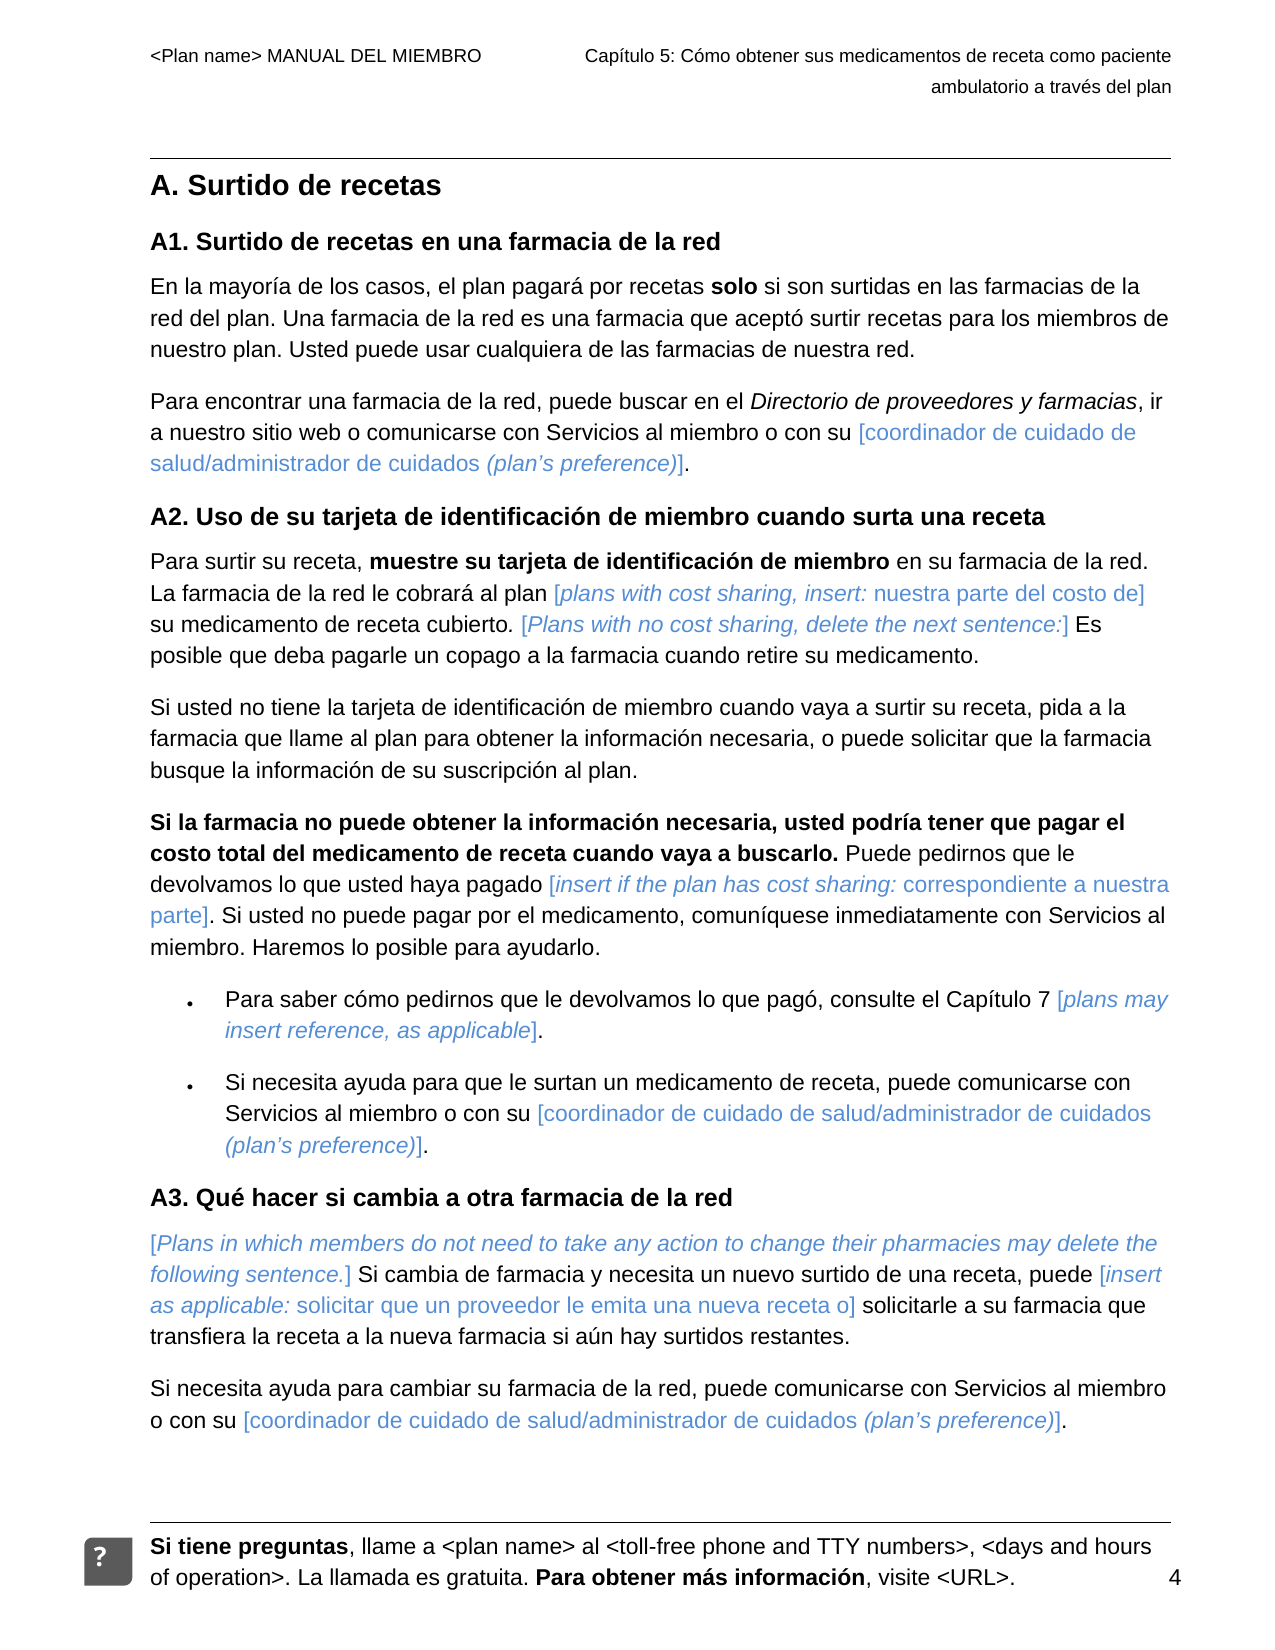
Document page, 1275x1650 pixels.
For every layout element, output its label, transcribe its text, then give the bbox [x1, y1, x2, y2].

subtitle A3. Qué hacer si cambia a otra farmacia de la red [150, 1180, 1096, 1213]
text Si la farmacia no puede obtener la información necesaria, usted podría tener que pagar el costo total del medicamento de receta cuando vaya a buscarlo. Puede pedirnos que le devolvamos lo que usted haya pagado [insert if the plan has cost sharing: correspondiente a nuestra parte]. Si usted no puede pagar por el medicamento, comuníquese inmediatamente con Servicios al miembro. Haremos lo posible para ayudarlo. [150, 805, 1171, 961]
subtitle Surtido de recetas [150, 159, 1171, 203]
subtitle A2. Uso de su tarjeta de identificación de miembro cuando surta una receta [150, 499, 1096, 532]
text Si necesita ayuda para cambiar su farmacia de la red, puede comunicarse con Servicios al miembro o con su [coordinador de cuidado de salud/administrador de cuidados (plan’s preference)]. [150, 1372, 1171, 1434]
list Si necesita ayuda para que le surtan un medicamento de receta, puede comunicarse con Servicios al miembro o con su [coordinador de cuidado de salud/administrador de cuidados (plan’s preference)]. [187, 1066, 1171, 1159]
text [Plans in which members do not need to take any action to change their pharmacies may delete the following sentence.] Si cambia de farmacia y necesita un nuevo surtido de una receta, puede [insert as applicable: solicitar que un proveedor le emita una nueva receta o] solicitarle a su farmacia que transfiera la receta a la nueva farmacia si aún hay surtidos restantes. [150, 1226, 1171, 1351]
text Para surtir su receta, muestre su tarjeta de identificación de miembro en su farmacia de la red. La farmacia de la red le cobrará al plan [plans with cost sharing, insert: nuestra parte del costo de] su medicamento de receta cubierto. [Plans with no cost sharing, delete the next sentence:] Es posible que deba pagarle un copago a la farmacia cuando retire su medicamento. [150, 545, 1171, 670]
text Si usted no tiene la tarjeta de identificación de miembro cuando vaya a surtir su receta, pida a la farmacia que llame al plan para obtener la información necesaria, o puede solicitar que la farmacia busque la información de su suscripción al plan. [150, 691, 1171, 784]
text Para encontrar una farmacia de la red, puede buscar en el Directorio de proveedores y farmacias, ir a nuestro sitio web o comunicarse con Servicios al miembro o con su [coordinador de cuidado de salud/administrador de cuidados (plan’s preference)]. [150, 384, 1171, 478]
text En la mayoría de los casos, el plan pagará por recetas solo si son surtidas en las farmacias de la red del plan. Una farmacia de la red es una farmacia que aceptó surtir recetas para los miembros de nuestro plan. Usted puede usar cualquiera de las farmacias de nuestra red. [150, 270, 1171, 363]
list Para saber cómo pedirnos que le devolvamos lo que pagó, consulte el Capítulo 7 [plans may insert reference, as applicable]. [187, 982, 1171, 1045]
subtitle A1. Surtido de recetas en una farmacia de la red [150, 224, 1096, 257]
